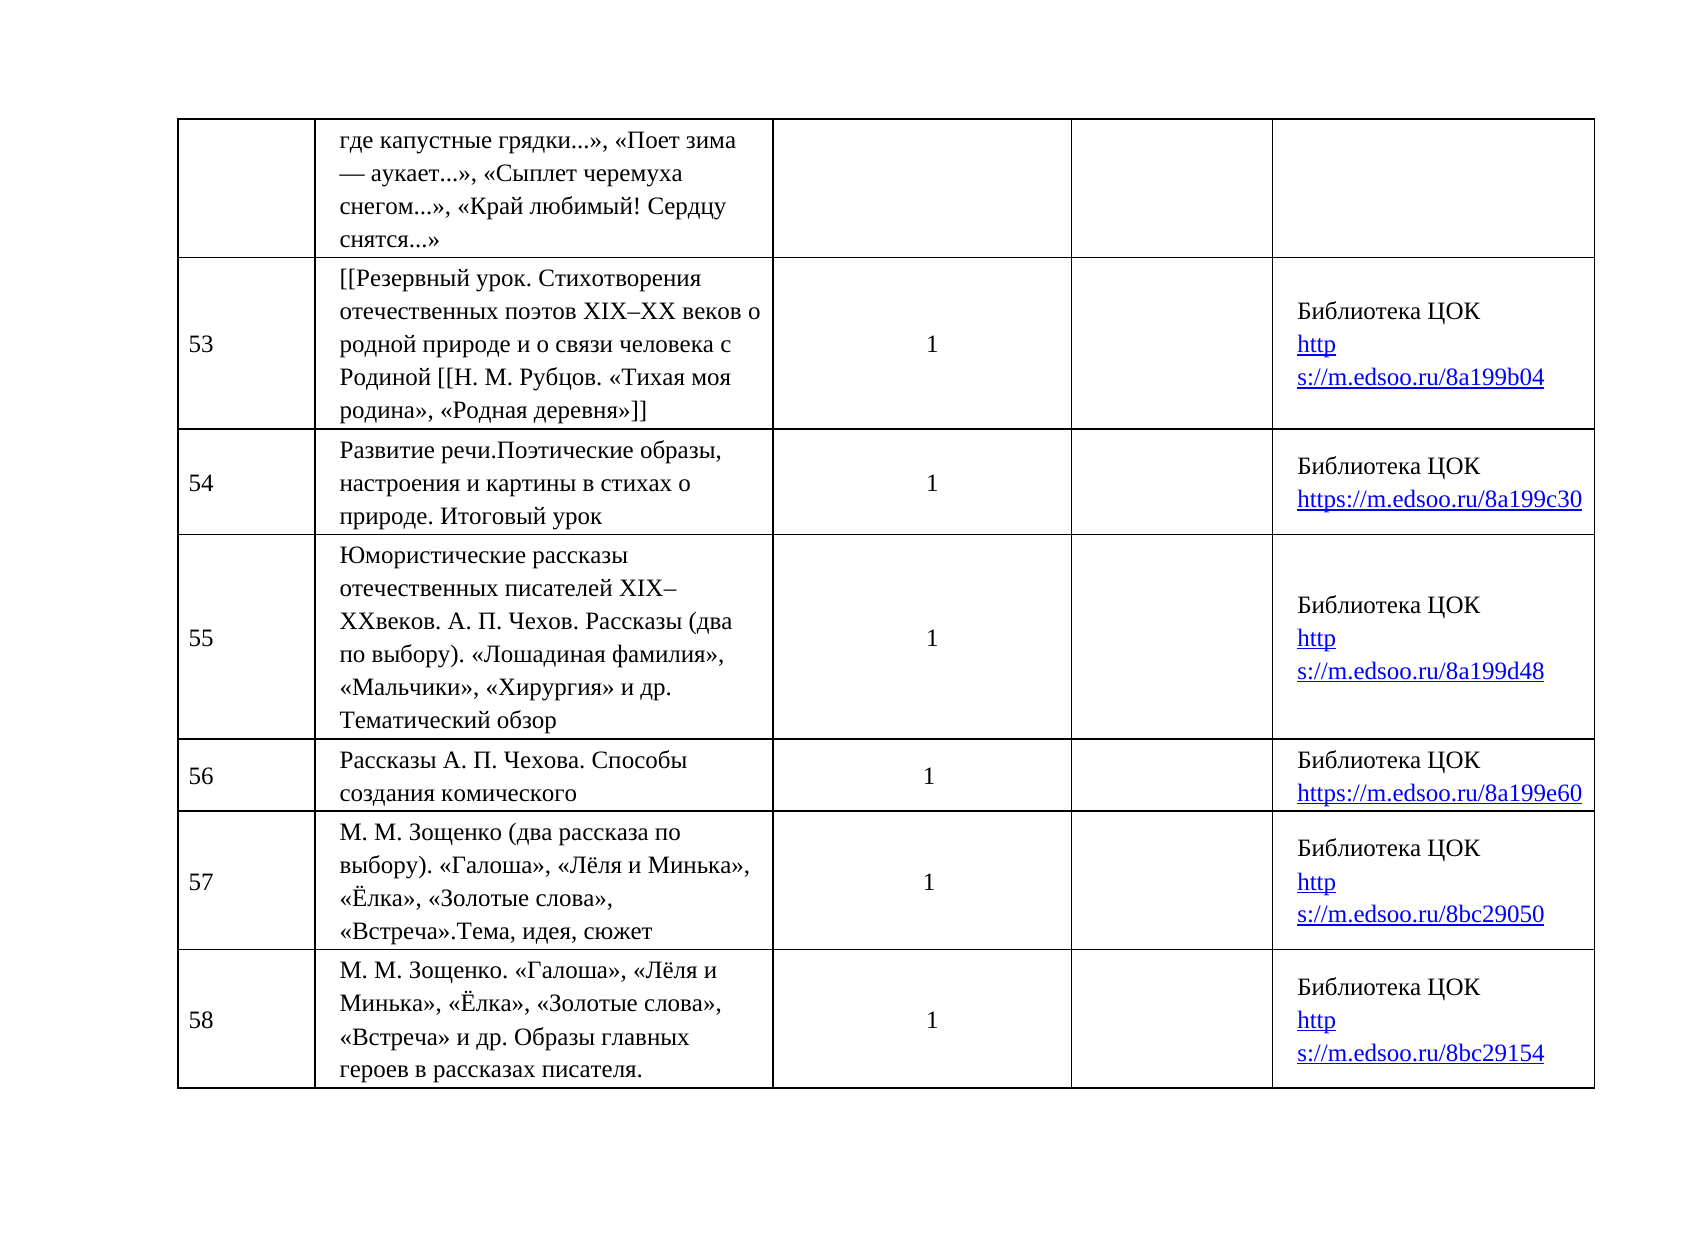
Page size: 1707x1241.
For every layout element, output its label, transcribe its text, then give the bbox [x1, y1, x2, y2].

table_cell Библиотека ЦОК https://m.edsoo.ru/8bc29154 [1273, 950, 1594, 1087]
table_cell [316, 120, 772, 257]
table_cell Рассказы А. П. Чехова. Способы создания комического [316, 740, 772, 810]
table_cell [1273, 120, 1594, 257]
table_cell [1072, 740, 1272, 810]
table_cell 1 [774, 430, 1071, 533]
table_cell 53 [179, 258, 314, 428]
table_cell 54 [179, 430, 314, 533]
table_cell Развитие речи.Поэтические образы, настроения и картины в стихах о природе. Итоговый урок [316, 430, 772, 533]
table_cell М. М. Зощенко. «Галоша», «Лёля и Минька», «Ёлка», «Золотые слова», «Встреча» и др. Образы главных героев в рассказах писателя. [316, 950, 772, 1087]
table_cell Библиотека ЦОК https://m.edsoo.ru/8a199d48 [1273, 535, 1594, 738]
table_cell 58 [179, 950, 314, 1087]
table_cell Библиотека ЦОК https://m.edsoo.ru/8bc29050 [1273, 812, 1594, 949]
table_cell 1 [774, 950, 1071, 1087]
table_cell [1072, 535, 1272, 738]
table_cell 1 [774, 120, 1071, 257]
table_cell [1072, 120, 1272, 257]
table_cell [1072, 430, 1272, 533]
table_cell 1 [774, 812, 1071, 949]
table_cell 57 [179, 812, 314, 949]
table_cell 1 [774, 740, 1071, 810]
table_cell Библиотека ЦОК https://m.edsoo.ru/8a199e60 [1273, 740, 1594, 810]
table_cell 52 [179, 120, 314, 257]
table_cell М. М. Зощенко (два рассказа по выбору). «Галоша», «Лёля и Минька», «Ёлка», «Золотые слова», «Встреча».Тема, идея, сюжет [316, 812, 772, 949]
table_cell [1072, 812, 1272, 949]
table_cell 1 [774, 535, 1071, 738]
table_cell Библиотека ЦОК https://m.edsoo.ru/8a199b04 [1273, 258, 1594, 428]
table_cell [1072, 950, 1272, 1087]
table_cell [1072, 258, 1272, 428]
table_cell Библиотека ЦОК https://m.edsoo.ru/8a199c30 [1273, 430, 1594, 533]
table_cell 55 [179, 535, 314, 738]
table_cell [[Резервный урок. Стихотворения отечественных поэтов XIX–ХХ веков о родной природе и о связи человека с Родиной [[Н. М. Рубцов. «Тихая моя родина», «Родная деревня»]] [316, 258, 772, 428]
table_cell 1 [774, 258, 1071, 428]
table_cell Юмористические рассказы отечественных писателей XIX–XXвеков. А. П. Чехов. Рассказы (два по выбору). «Лошадиная фамилия», «Мальчики», «Хирургия» и др. Тематический обзор [316, 535, 772, 738]
table_cell 56 [179, 740, 314, 810]
